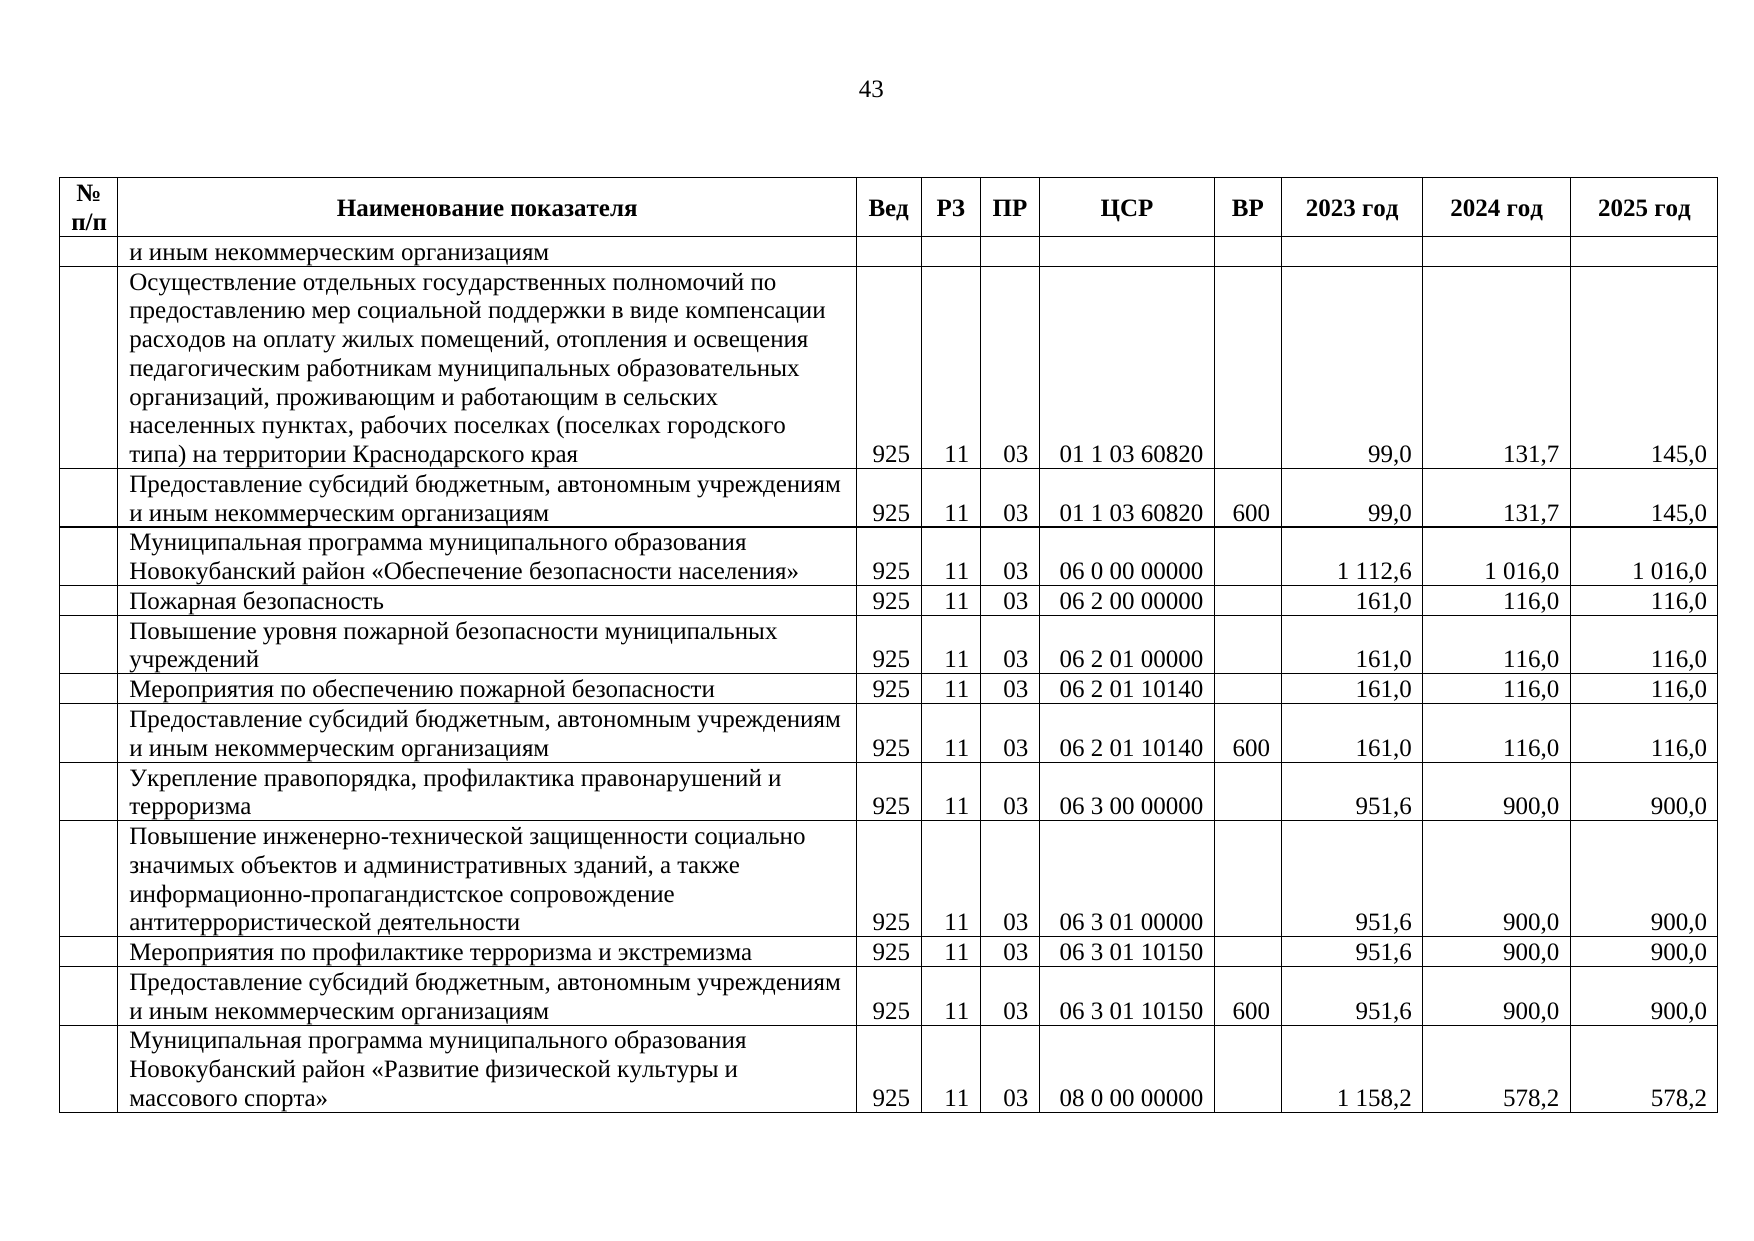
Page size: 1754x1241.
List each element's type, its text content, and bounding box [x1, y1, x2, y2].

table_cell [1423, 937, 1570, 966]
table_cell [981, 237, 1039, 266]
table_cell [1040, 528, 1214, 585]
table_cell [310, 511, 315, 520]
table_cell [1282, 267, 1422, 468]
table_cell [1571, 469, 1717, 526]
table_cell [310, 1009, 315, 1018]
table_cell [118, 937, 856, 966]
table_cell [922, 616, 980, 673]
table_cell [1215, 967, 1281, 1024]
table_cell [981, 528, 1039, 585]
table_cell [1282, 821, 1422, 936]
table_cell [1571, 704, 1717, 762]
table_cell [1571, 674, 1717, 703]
table_header ЦСР [1040, 178, 1214, 236]
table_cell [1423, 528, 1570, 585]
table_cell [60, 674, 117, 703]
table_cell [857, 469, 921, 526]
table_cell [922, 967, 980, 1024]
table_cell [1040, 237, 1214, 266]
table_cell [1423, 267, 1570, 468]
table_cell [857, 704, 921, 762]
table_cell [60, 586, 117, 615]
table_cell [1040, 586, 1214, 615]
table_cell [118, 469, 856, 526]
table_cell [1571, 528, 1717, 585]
table_header Вед [857, 178, 921, 236]
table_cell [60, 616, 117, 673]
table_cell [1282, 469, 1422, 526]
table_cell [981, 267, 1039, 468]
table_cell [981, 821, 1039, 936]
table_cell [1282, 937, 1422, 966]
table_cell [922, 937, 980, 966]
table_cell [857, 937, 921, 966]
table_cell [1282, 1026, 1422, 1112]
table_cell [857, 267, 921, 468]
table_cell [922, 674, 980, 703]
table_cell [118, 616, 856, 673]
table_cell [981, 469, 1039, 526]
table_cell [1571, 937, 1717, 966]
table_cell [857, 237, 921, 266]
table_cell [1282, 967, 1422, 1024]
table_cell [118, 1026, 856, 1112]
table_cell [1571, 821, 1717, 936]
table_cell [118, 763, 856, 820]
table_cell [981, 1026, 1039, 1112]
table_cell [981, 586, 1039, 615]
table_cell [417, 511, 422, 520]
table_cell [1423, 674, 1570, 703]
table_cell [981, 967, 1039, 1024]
table_header 2023 год [1282, 178, 1422, 236]
table_header ВР [1215, 178, 1281, 236]
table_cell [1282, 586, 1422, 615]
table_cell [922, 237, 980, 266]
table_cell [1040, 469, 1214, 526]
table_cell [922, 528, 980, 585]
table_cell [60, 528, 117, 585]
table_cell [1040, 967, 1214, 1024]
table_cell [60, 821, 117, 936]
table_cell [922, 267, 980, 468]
table_header 2025 год [1571, 178, 1717, 236]
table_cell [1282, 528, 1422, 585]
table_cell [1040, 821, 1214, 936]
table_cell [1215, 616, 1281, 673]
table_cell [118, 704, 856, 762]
table_header ПР [981, 178, 1039, 236]
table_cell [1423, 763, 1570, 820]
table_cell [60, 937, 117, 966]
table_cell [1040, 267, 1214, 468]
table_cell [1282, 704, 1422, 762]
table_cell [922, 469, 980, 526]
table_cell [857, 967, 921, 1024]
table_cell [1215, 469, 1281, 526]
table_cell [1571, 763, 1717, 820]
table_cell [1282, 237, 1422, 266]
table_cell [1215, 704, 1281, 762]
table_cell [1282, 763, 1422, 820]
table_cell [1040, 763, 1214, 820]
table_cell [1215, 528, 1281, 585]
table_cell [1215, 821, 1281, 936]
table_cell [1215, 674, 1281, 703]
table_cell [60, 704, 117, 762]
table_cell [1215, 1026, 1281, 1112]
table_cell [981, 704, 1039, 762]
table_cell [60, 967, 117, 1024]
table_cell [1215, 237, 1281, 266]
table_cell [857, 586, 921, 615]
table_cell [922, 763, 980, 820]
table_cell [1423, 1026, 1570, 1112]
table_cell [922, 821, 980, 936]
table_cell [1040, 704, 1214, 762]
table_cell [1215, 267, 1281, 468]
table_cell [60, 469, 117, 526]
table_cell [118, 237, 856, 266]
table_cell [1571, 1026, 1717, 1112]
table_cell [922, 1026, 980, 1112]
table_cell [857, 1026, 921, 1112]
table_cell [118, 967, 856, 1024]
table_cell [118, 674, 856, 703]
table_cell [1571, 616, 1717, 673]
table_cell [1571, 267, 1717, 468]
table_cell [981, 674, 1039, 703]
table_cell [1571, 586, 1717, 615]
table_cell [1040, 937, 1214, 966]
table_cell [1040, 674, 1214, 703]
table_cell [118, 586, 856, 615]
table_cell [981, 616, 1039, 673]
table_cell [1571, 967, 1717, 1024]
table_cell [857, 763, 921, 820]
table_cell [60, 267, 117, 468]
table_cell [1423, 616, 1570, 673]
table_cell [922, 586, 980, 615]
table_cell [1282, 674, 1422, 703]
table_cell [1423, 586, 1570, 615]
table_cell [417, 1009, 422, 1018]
table_header Наименование показателя [118, 178, 856, 236]
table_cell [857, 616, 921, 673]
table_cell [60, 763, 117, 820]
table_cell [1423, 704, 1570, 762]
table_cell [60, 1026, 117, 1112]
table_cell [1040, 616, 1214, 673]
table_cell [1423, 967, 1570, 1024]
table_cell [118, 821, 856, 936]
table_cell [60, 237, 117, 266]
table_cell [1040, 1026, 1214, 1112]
table_header 2024 год [1423, 178, 1570, 236]
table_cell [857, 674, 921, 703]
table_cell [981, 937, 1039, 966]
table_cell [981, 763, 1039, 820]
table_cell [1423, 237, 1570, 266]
table_header № п/п [60, 178, 117, 236]
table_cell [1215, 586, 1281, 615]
table_header РЗ [922, 178, 980, 236]
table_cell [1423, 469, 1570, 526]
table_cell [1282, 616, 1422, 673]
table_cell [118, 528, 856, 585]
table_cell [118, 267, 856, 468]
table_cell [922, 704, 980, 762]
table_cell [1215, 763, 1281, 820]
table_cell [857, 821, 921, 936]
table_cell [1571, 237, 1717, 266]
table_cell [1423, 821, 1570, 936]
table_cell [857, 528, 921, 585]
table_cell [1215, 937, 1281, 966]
